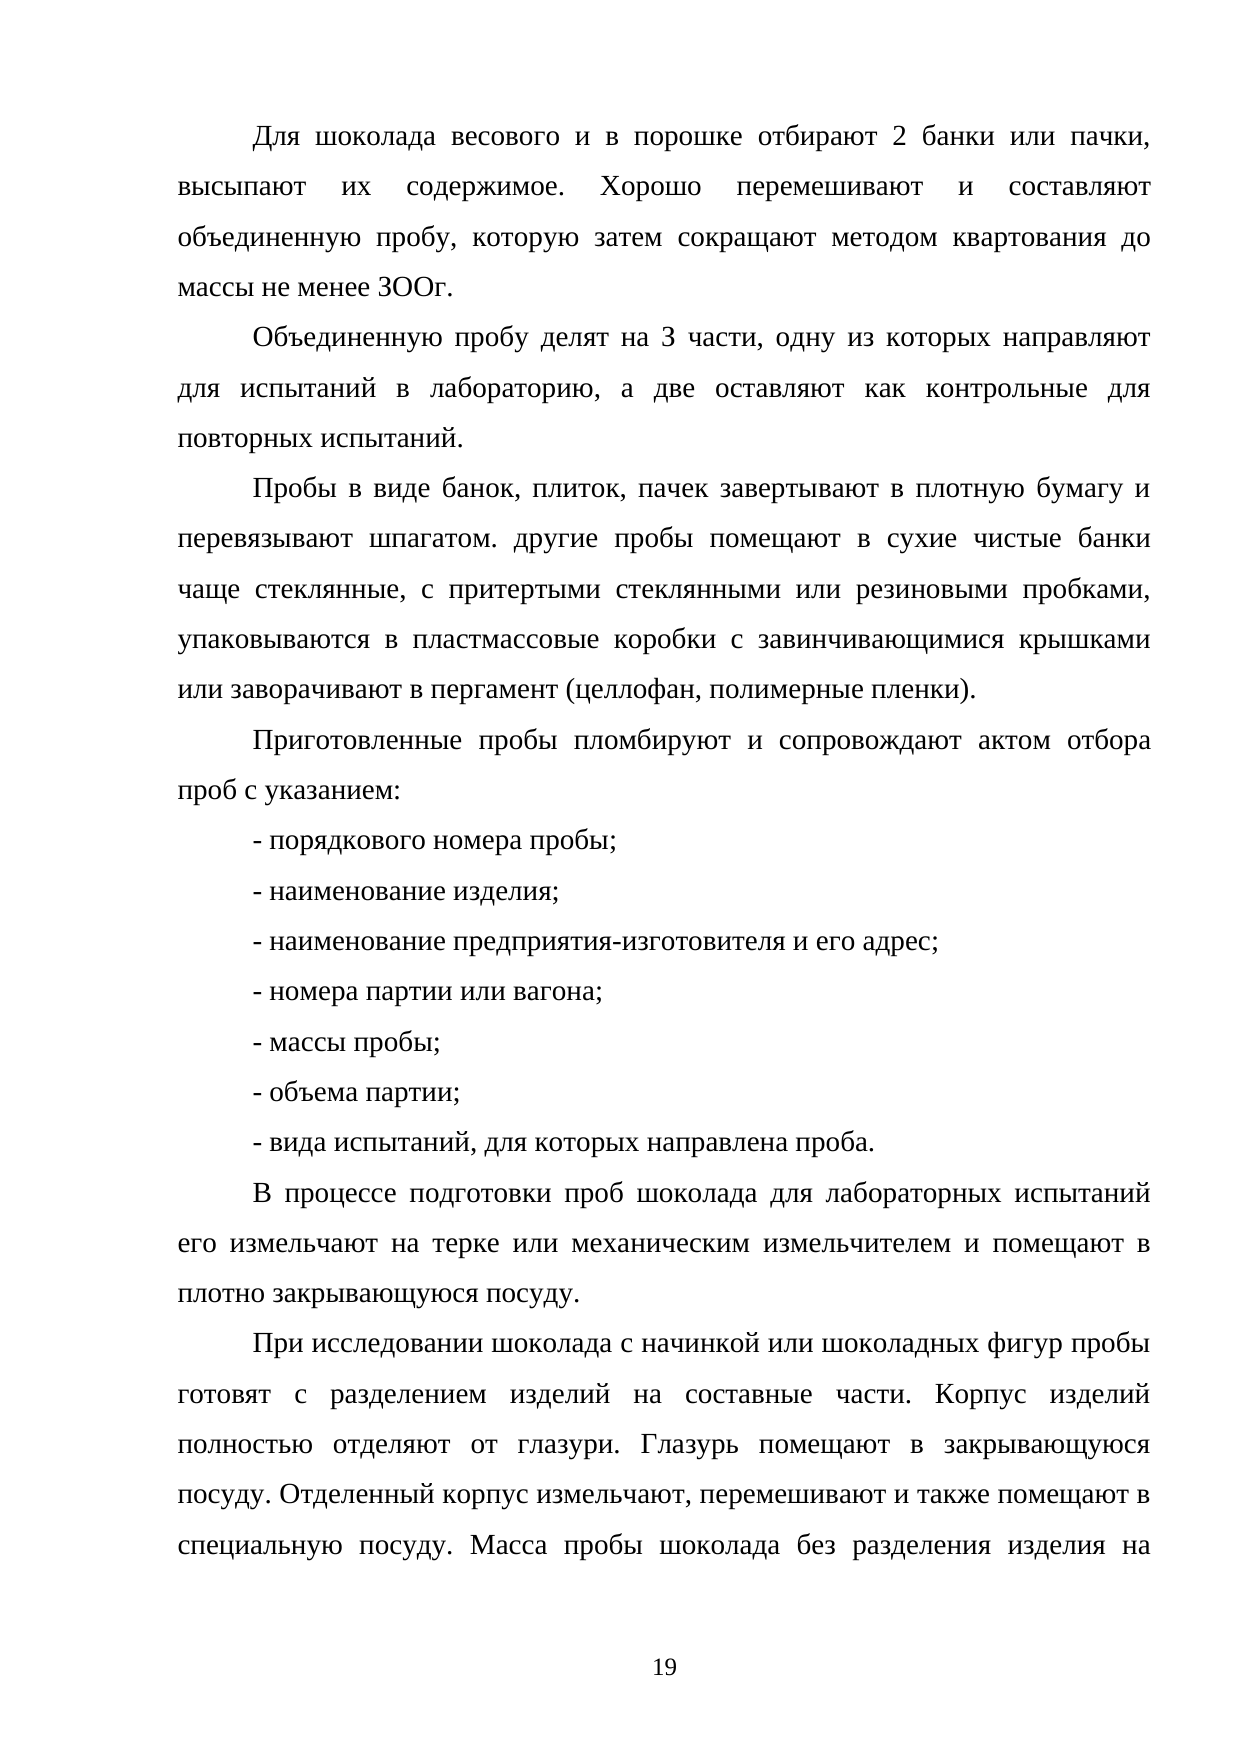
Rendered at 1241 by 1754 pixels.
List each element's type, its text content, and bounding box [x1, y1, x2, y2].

text - наименование предприятия-изготовителя и его адрес; [177, 923, 1152, 957]
text - порядкового номера пробы; [177, 822, 1152, 856]
text - номера партии или вагона; [177, 973, 1152, 1007]
text Пробы в виде банок, плиток, пачек завертывают в плотную бумагу и перевязывают шпагатом. другие пробы помещают в сухие чистые банки чаще стеклянные, с притертыми стеклянными или резиновыми пробками, упаковываются в пластмассовые коробки с завинчивающимися крышками или заворачивают в пергамент (целлофан, полимерные пленки). [177, 470, 1152, 705]
text - объема партии; [177, 1074, 1152, 1108]
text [177, 1326, 1152, 1560]
text Приготовленные пробы пломбируют и сопровождают актом отбора проб с указанием: [177, 722, 1152, 806]
text - наименование изделия; [177, 873, 1152, 906]
text - вида испытаний, для которых направлена проба. [177, 1124, 1152, 1158]
text Для шоколада весового и в порошке отбирают 2 банки или пачки, высыпают их содержимое. Хорошо перемешивают и составляют объединенную пробу, которую затем сокращают методом квартования до массы не менее ЗООг. [177, 118, 1152, 303]
text В процессе подготовки проб шоколада для лабораторных испытаний его измельчают на терке или механическим измельчителем и помещают в плотно закрывающуюся посуду. [177, 1175, 1152, 1309]
text - массы пробы; [177, 1024, 1152, 1057]
text Объединенную пробу делят на З части, одну из которых направляют для испытаний в лабораторию, а две оставляют как контрольные для повторных испытаний. [177, 319, 1152, 453]
